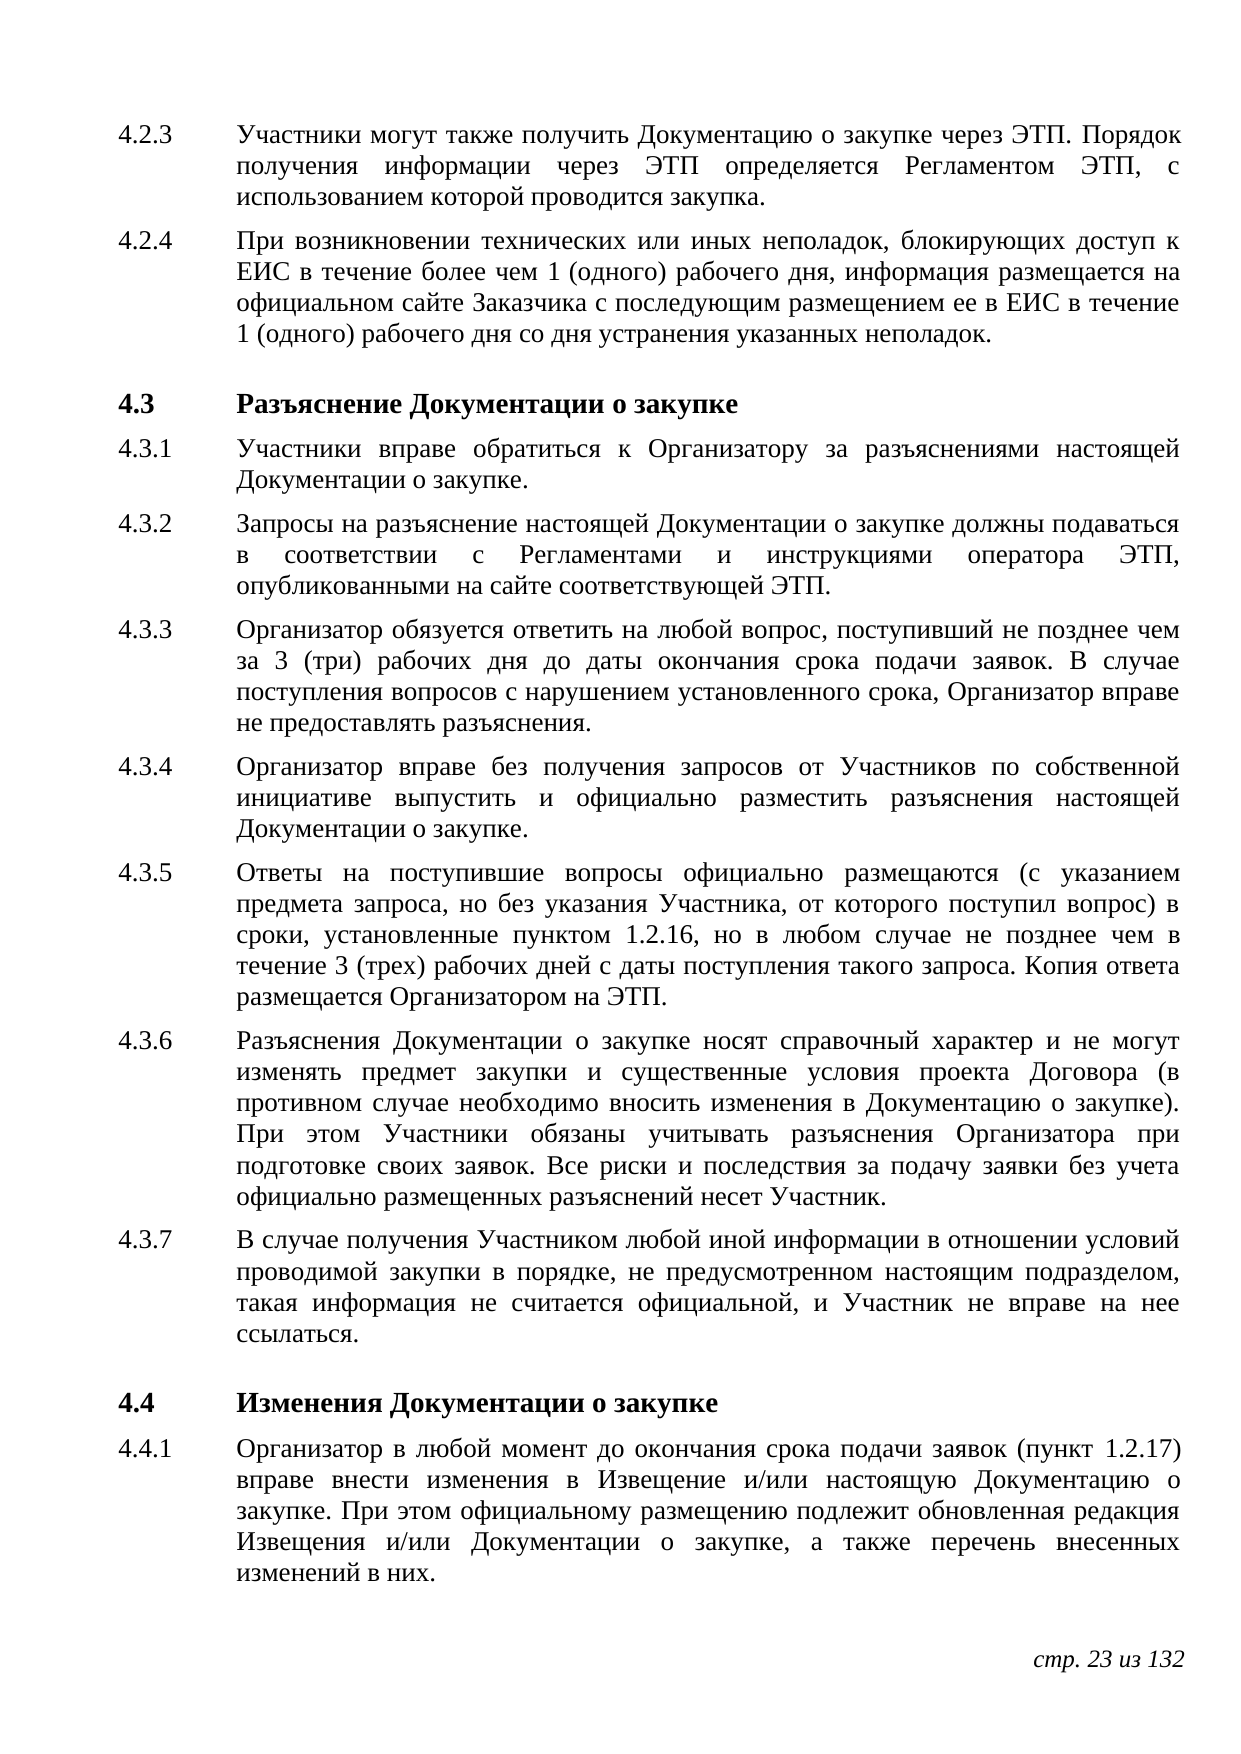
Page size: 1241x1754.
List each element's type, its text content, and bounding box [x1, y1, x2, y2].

text В случае получения Участником любой иной информации в отношении условий проводимой закупки в порядке, не предусмотренном настоящим подразделом, такая информация не считается официальной, и Участник не вправе на нее ссылаться. [118, 1223, 1181, 1348]
text Разъяснения Документации о закупке носят справочный характер и не могут изменять предмет закупки и существенные условия проекта Договора (в противном случае необходимо вносить изменения в Документацию о закупке). При этом Участники обязаны учитывать разъяснения Организатора при подготовке своих заявок. Все риски и последствия за подачу заявки без учета официально размещенных разъяснений несет Участник. [118, 1024, 1181, 1211]
text Участники вправе обратиться к Организатору за разъяснениями настоящей Документации о закупке. [118, 432, 1181, 494]
text Ответы на поступившие вопросы официально размещаются (с указанием предмета запроса, но без указания Участника, от которого поступил вопрос) в сроки, установленные пунктом 1.2.16, но в любом случае не позднее чем в течение 3 (трех) рабочих дней с даты поступления такого запроса. Копия ответа размещается Организатором на ЭТП. [118, 856, 1181, 1012]
text Организатор вправе без получения запросов от Участников по собственной инициативе выпустить и официально разместить разъяснения настоящей Документации о закупке. [118, 750, 1181, 843]
text Запросы на разъяснение настоящей Документации о закупке должны подаваться в соответствии с Регламентами и инструкциями оператора ЭТП, опубликованными на сайте соответствующей ЭТП. [118, 507, 1181, 600]
subtitle Разъяснение Документации о закупке [118, 386, 1181, 420]
text При возникновении технических или иных неполадок, блокирующих доступ к ЕИС в течение более чем 1 (одного) рабочего дня, информация размещается на официальном сайте Заказчика с последующим размещением ее в ЕИС в течение 1 (одного) рабочего дня со дня устранения указанных неполадок. [118, 224, 1181, 349]
text Организатор обязуется ответить на любой вопрос, поступивший не позднее чем за 3 (три) рабочих дня до даты окончания срока подачи заявок. В случае поступления вопросов с нарушением установленного срока, Организатор вправе не предоставлять разъяснения. [118, 613, 1181, 737]
text Участники могут также получить Документацию о закупке через ЭТП. Порядок получения информации через ЭТП определяется Регламентом ЭТП, с использованием которой проводится закупка. [118, 118, 1181, 212]
text Организатор в любой момент до окончания срока подачи заявок (пункт 1.2.17) вправе внести изменения в Извещение и/или настоящую Документацию о закупке. При этом официальному размещению подлежит обновленная редакция Извещения и/или Документации о закупке, а также перечень внесенных изменений в них. [118, 1432, 1181, 1587]
subtitle Изменения Документации о закупке [118, 1386, 1181, 1419]
